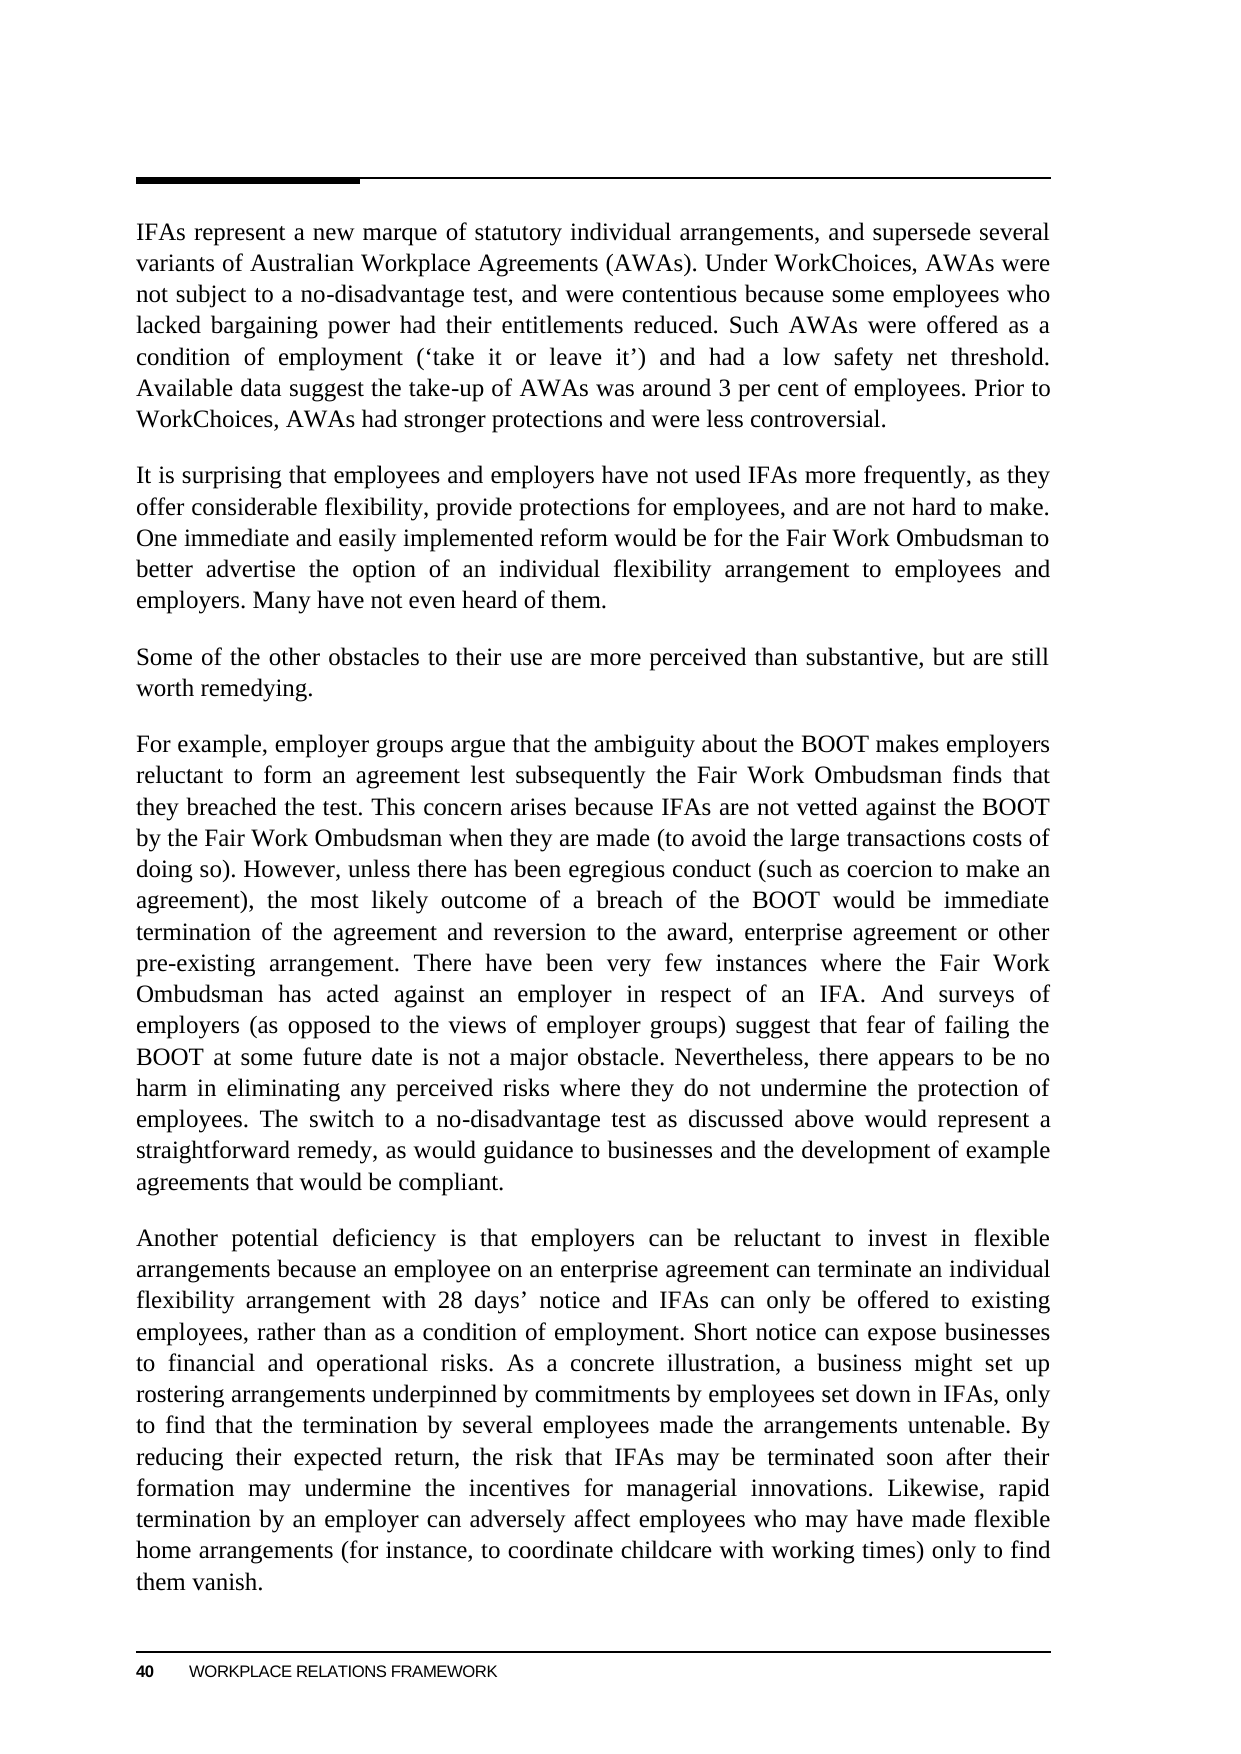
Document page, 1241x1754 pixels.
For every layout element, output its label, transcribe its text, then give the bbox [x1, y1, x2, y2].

text IFAs represent a new marque of statutory individual arrangements, and supersede several variants of Australian Workplace Agreements (AWAs). Under WorkChoices, AWAs were not subject to a no-disadvantage test, and were contentious because some employees who lacked bargaining power had their entitlements reduced. Such AWAs were offered as a condition of employment (‘take it or leave it’) and had a low safety net threshold. Available data suggest the take-up of AWAs was around 3 per cent of employees. Prior to WorkChoices, AWAs had stronger protections and were less controversial. [136, 214, 1051, 433]
text For example, employer groups argue that the ambiguity about the BOOT makes employers reluctant to form an agreement lest subsequently the Fair Work Ombudsman finds that they breached the test. This concern arises because IFAs are not vetted against the BOOT by the Fair Work Ombudsman when they are made (to avoid the large transactions costs of doing so). However, unless there has been egregious conduct (such as coercion to make an agreement), the most likely outcome of a breach of the BOOT would be immediate termination of the agreement and reversion to the award, enterprise agreement or other pre-existing arrangement. There have been very few instances where the Fair Work Ombudsman has acted against an employer in respect of an IFA. And surveys of employers (as opposed to the views of employer groups) suggest that fear of failing the BOOT at some future date is not a major obstacle. Nevertheless, there appears to be no harm in eliminating any perceived risks where they do not undermine the protection of employees. The switch to a no-disadvantage test as discussed above would represent a straightforward remedy, as would guidance to businesses and the development of example agreements that would be compliant. [136, 727, 1051, 1196]
text Some of the other obstacles to their use are more perceived than substantive, but are still worth remedying. [136, 639, 1051, 702]
text It is surprising that employees and employers have not used IFAs more frequently, as they offer considerable flexibility, provide protections for employees, and are not hard to make. One immediate and easily implemented reform would be for the Fair Work Ombudsman to better advertise the option of an individual flexibility arrangement to employees and employers. Many have not even heard of them. [136, 458, 1051, 614]
text Another potential deficiency is that employers can be reluctant to invest in flexible arrangements because an employee on an enterprise agreement can terminate an individual flexibility arrangement with 28 days’ notice and IFAs can only be offered to existing employees, rather than as a condition of employment. Short notice can expose businesses to financial and operational risks. As a concrete illustration, a business might set up rostering arrangements underpinned by commitments by employees set down in IFAs, only to find that the termination by several employees made the arrangements untenable. By reducing their expected return, the risk that IFAs may be terminated soon after their formation may undermine the incentives for managerial innovations. Likewise, rapid termination by an employer can adversely affect employees who may have made flexible home arrangements (for instance, to coordinate childcare with working times) only to find them vanish. [136, 1221, 1051, 1596]
